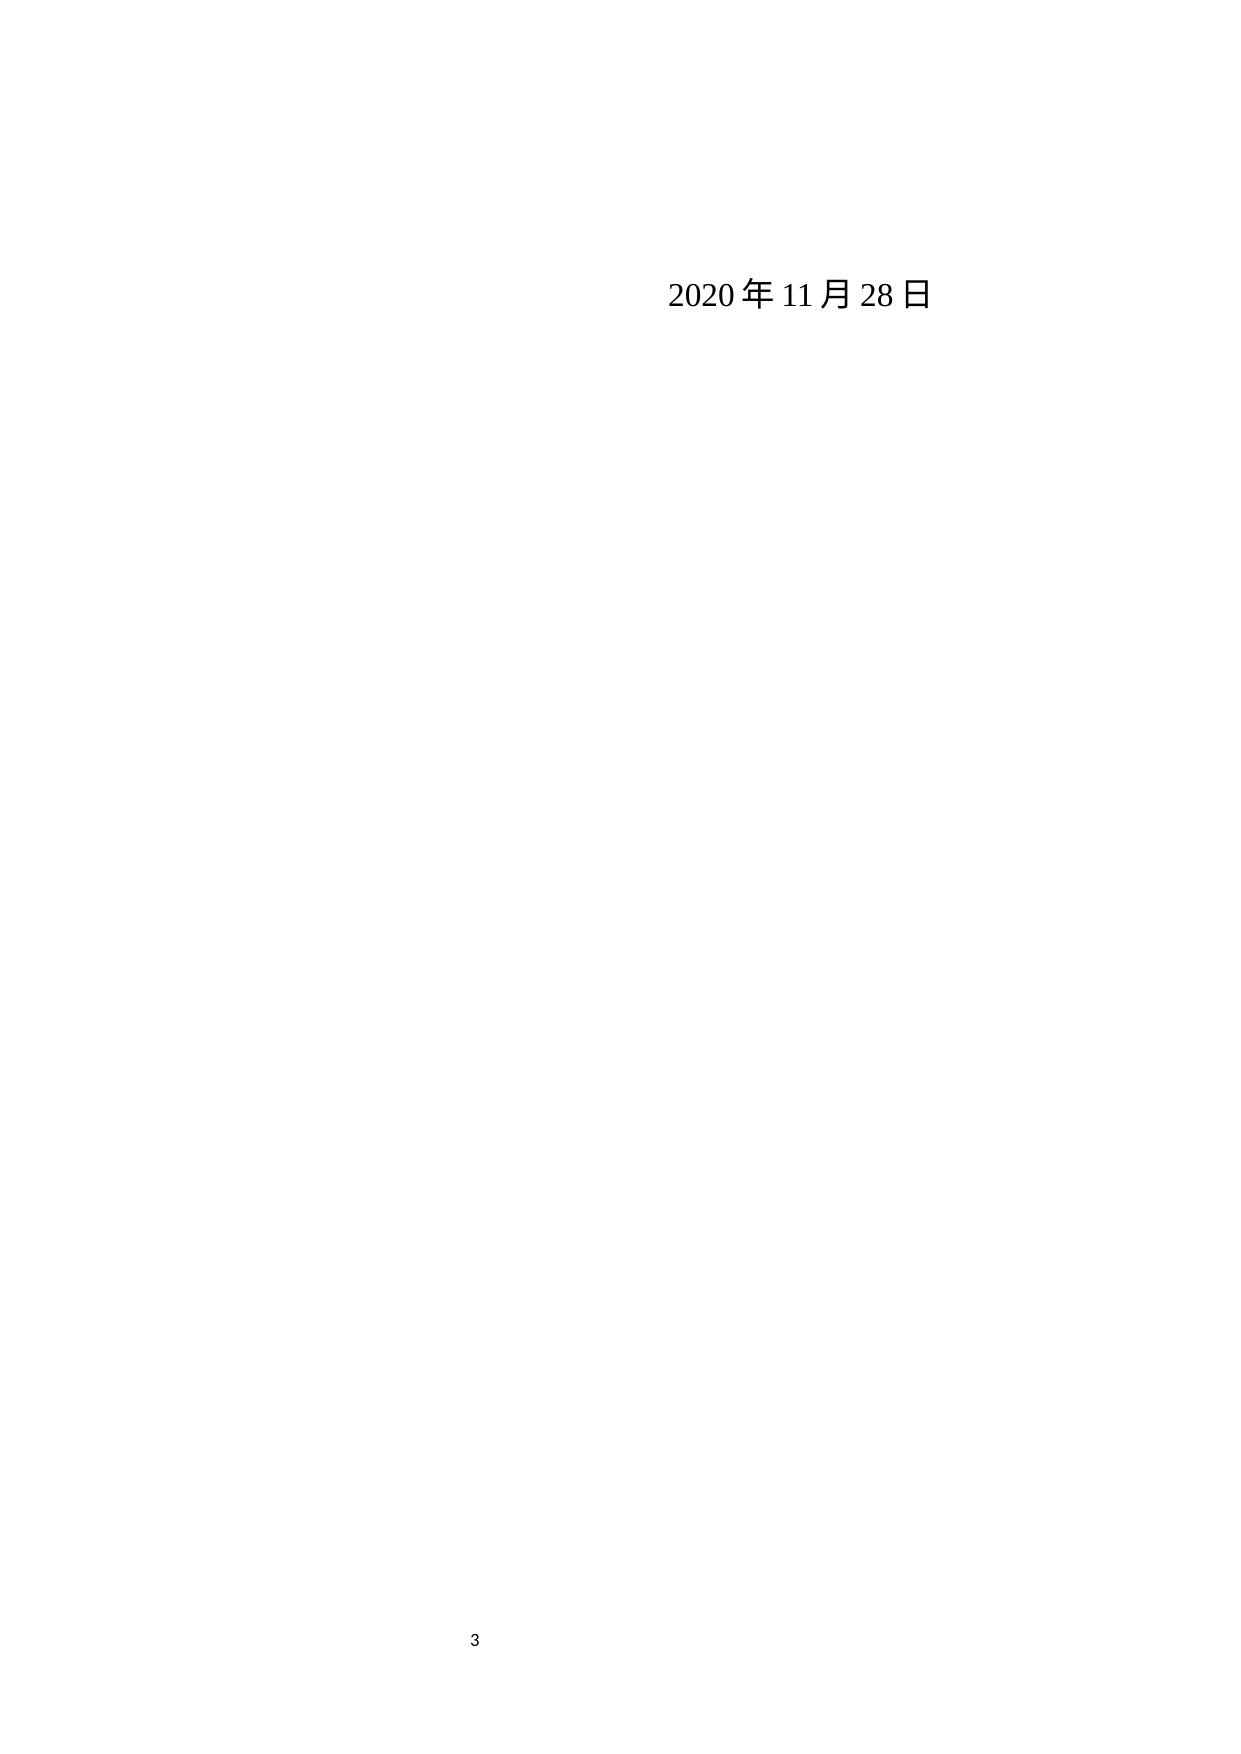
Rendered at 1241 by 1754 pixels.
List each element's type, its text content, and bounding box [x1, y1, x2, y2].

text 2020年11月28日 [159, 259, 1081, 324]
